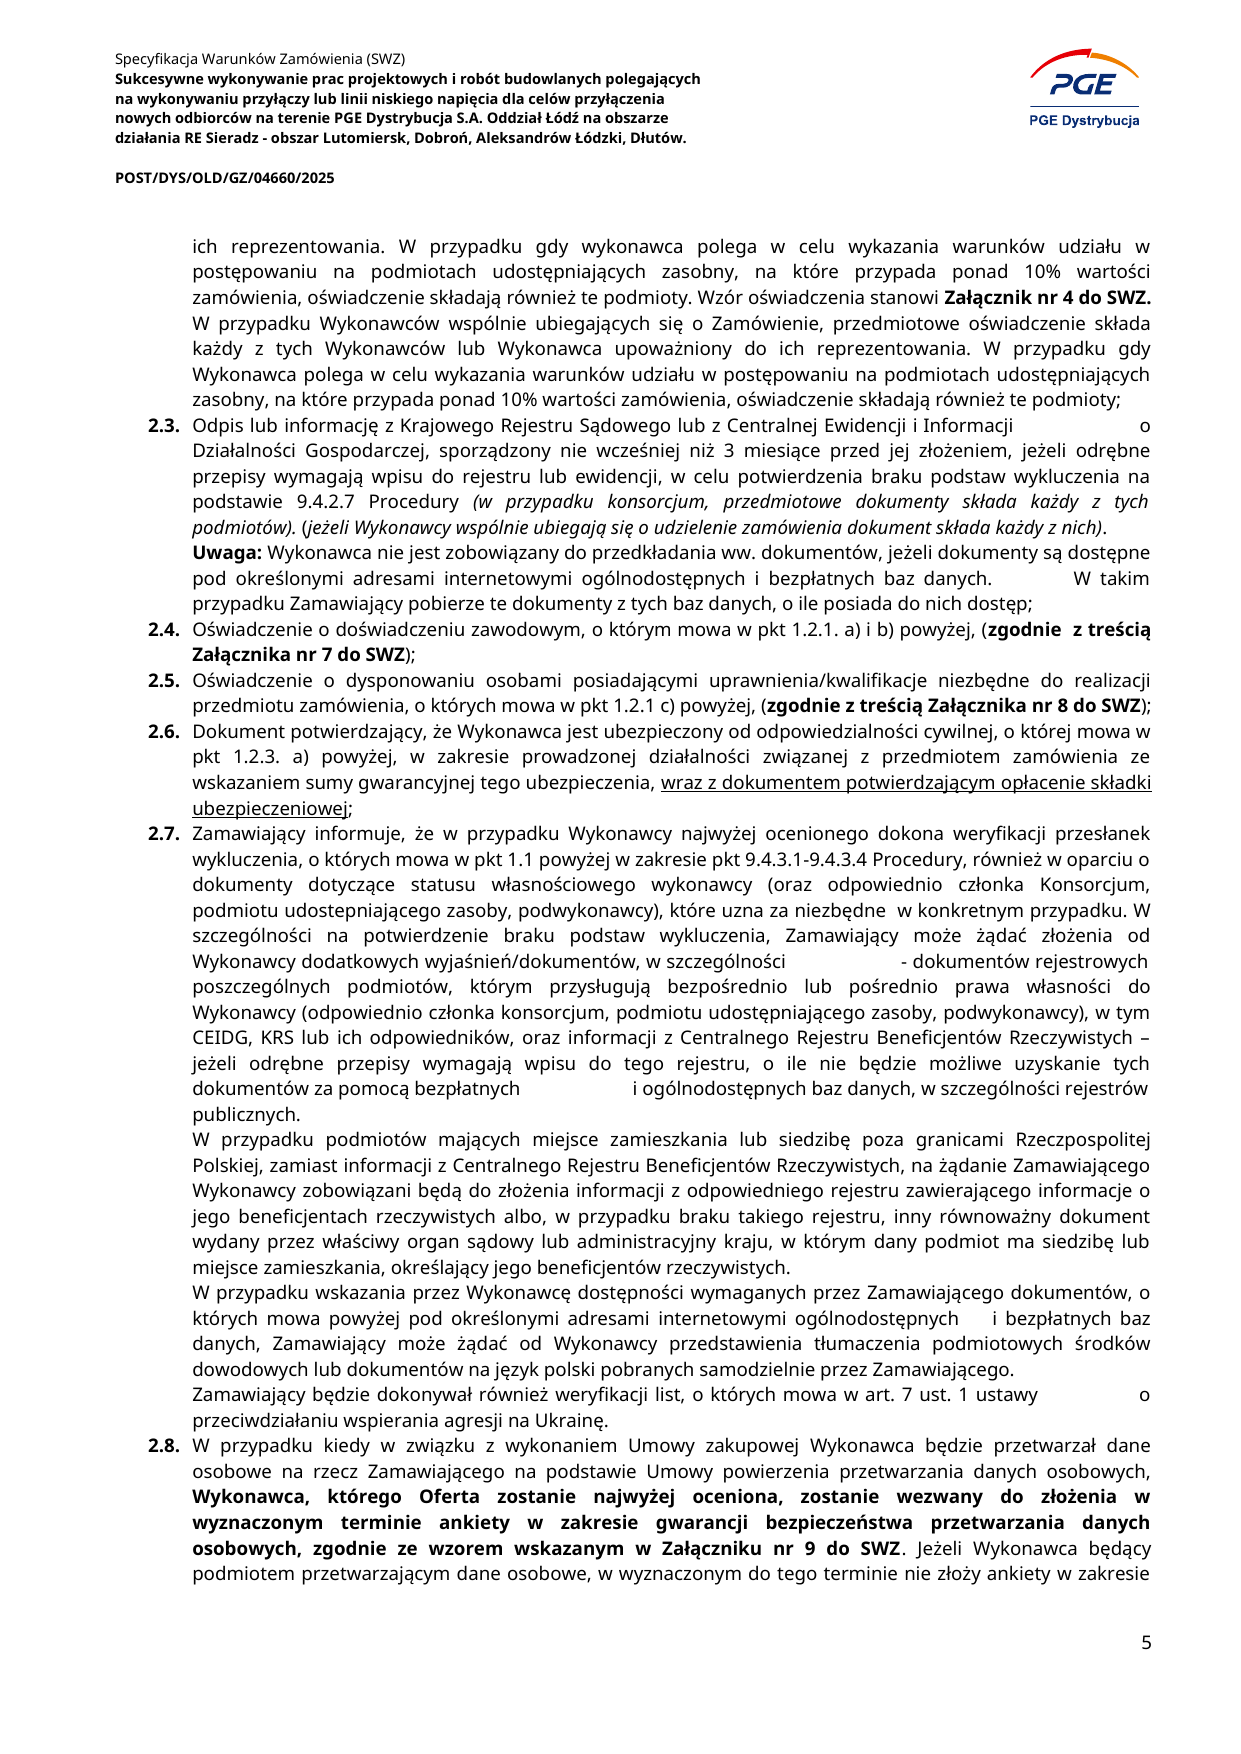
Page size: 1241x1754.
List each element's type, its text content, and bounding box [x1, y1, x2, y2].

list Zamawiający informuje, że w przypadku Wykonawcy najwyżej ocenionego dokona weryfikacji przesłanek wykluczenia, o których mowa w pkt 1.1 powyżej w zakresie pkt 9.4.3.1-9.4.3.4 Procedury, również w oparciu o dokumenty dotyczące statusu własnościowego wykonawcy (oraz odpowiednio członka Konsorcjum, podmiotu udostepniającego zasoby, podwykonawcy), które uzna za niezbędne w konkretnym przypadku. W szczególności na potwierdzenie braku podstaw wykluczenia, Zamawiający może żądać złożenia od Wykonawcy dodatkowych wyjaśnień/dokumentów, w szczególności - dokumentów rejestrowych poszczególnych podmiotów, którym przysługują bezpośrednio lub pośrednio prawa własności do Wykonawcy (odpowiednio członka konsorcjum, podmiotu udostępniającego zasoby, podwykonawcy), w tym CEIDG, KRS lub ich odpowiedników, oraz informacji z Centralnego Rejestru Beneficjentów Rzeczywistych – jeżeli odrębne przepisy wymagają wpisu do tego rejestru, o ile nie będzie możliwe uzyskanie tych dokumentów za pomocą bezpłatnych i ogólnodostępnych baz danych, w szczególności rejestrów publicznych. [148, 820, 1152, 1127]
list Odpis lub informację z Krajowego Rejestru Sądowego lub z Centralnej Ewidencji i Informacji o Działalności Gospodarczej, sporządzony nie wcześniej niż 3 miesiące przed jej złożeniem, jeżeli odrębne przepisy wymagają wpisu do rejestru lub ewidencji, w celu potwierdzenia braku podstaw wykluczenia na podstawie 9.4.2.7 Procedury (w przypadku konsorcjum, przedmiotowe dokumenty składa każdy z tych podmiotów). (jeżeli Wykonawcy wspólnie ubiegają się o udzielenie zamówienia dokument składa każdy z nich). [148, 412, 1152, 539]
list Dokument potwierdzający, że Wykonawca jest ubezpieczony od odpowiedzialności cywilnej, o której mowa w pkt 1.2.3. a) powyżej, w zakresie prowadzonej działalności związanej z przedmiotem zamówienia ze wskazaniem sumy gwarancyjnej tego ubezpieczenia, wraz z dokumentem potwierdzającym opłacenie składki ubezpieczeniowej; [148, 718, 1152, 820]
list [148, 233, 1152, 412]
list Oświadczenie o dysponowaniu osobami posiadającymi uprawnienia/kwalifikacje niezbędne do realizacji przedmiotu zamówienia, o których mowa w pkt 1.2.1 c) powyżej, (zgodnie z treścią Załącznika nr 8 do SWZ); [148, 667, 1152, 718]
list Oświadczenie o doświadczeniu zawodowym, o którym mowa w pkt 1.2.1. a) i b) powyżej, (zgodnie z treścią Załącznika nr 7 do SWZ); [148, 616, 1152, 667]
text Zamawiający będzie dokonywał również weryfikacji list, o których mowa w art. 7 ust. 1 ustawy o przeciwdziałaniu wspierania agresji na Ukrainę. [192, 1382, 1152, 1433]
text Uwaga: Wykonawca nie jest zobowiązany do przedkładania ww. dokumentów, jeżeli dokumenty są dostępne pod określonymi adresami internetowymi ogólnodostępnych i bezpłatnych baz danych. W takim przypadku Zamawiający pobierze te dokumenty z tych baz danych, o ile posiada do nich dostęp; [192, 539, 1152, 616]
text W przypadku podmiotów mających miejsce zamieszkania lub siedzibę poza granicami Rzeczpospolitej Polskiej, zamiast informacji z Centralnego Rejestru Beneficjentów Rzeczywistych, na żądanie Zamawiającego Wykonawcy zobowiązani będą do złożenia informacji z odpowiedniego rejestru zawierającego informacje o jego beneficjentach rzeczywistych albo, w przypadku braku takiego rejestru, inny równoważny dokument wydany przez właściwy organ sądowy lub administracyjny kraju, w którym dany podmiot ma siedzibę lub miejsce zamieszkania, określający jego beneficjentów rzeczywistych. [192, 1127, 1152, 1280]
text W przypadku wskazania przez Wykonawcę dostępności wymaganych przez Zamawiającego dokumentów, o których mowa powyżej pod określonymi adresami internetowymi ogólnodostępnych i bezpłatnych baz danych, Zamawiający może żądać od Wykonawcy przedstawienia tłumaczenia podmiotowych środków dowodowych lub dokumentów na język polski pobranych samodzielnie przez Zamawiającego. [192, 1280, 1152, 1382]
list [148, 1433, 1152, 1586]
